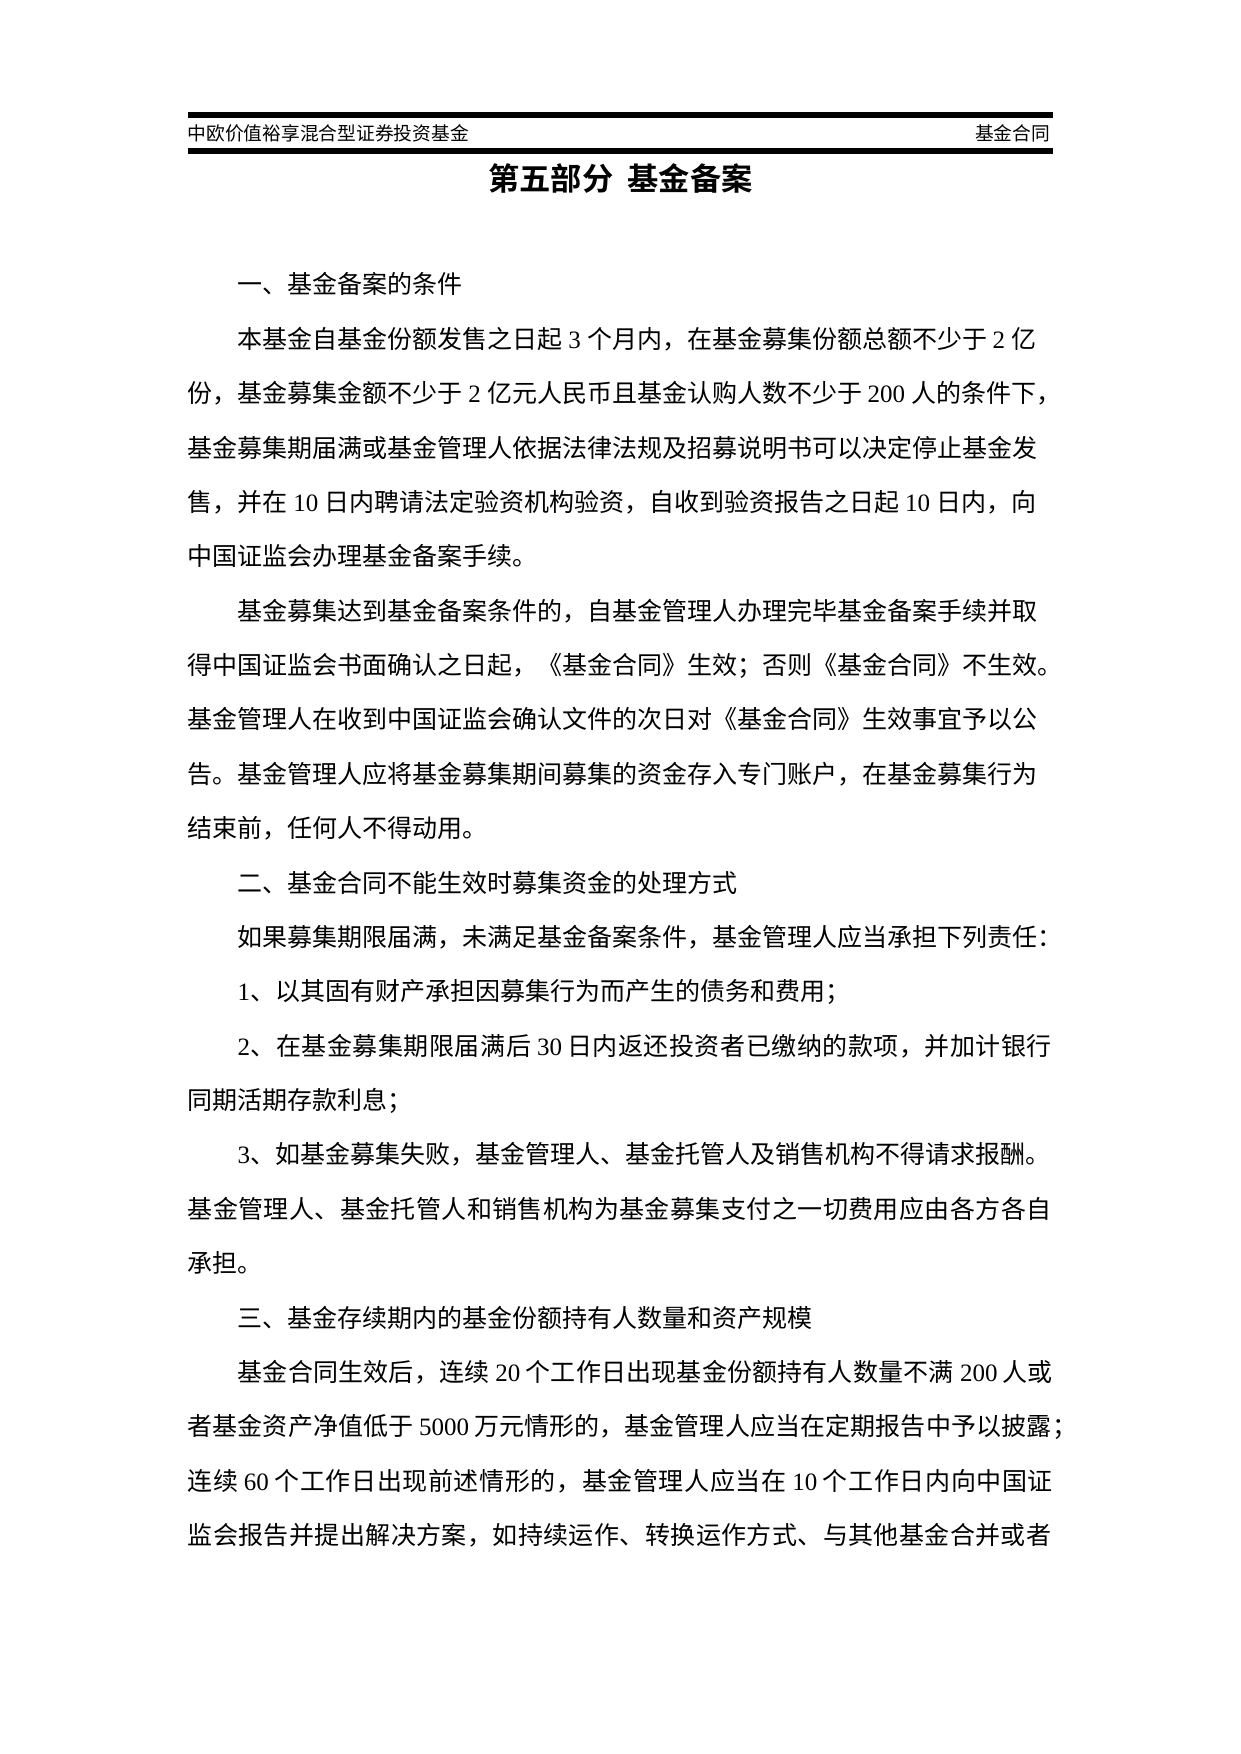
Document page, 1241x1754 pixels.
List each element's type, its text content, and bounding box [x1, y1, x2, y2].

text 三、基金存续期内的基金份额持有人数量和资产规模 [187, 1298, 1053, 1334]
text 3、如基金募集失败，基金管理人、基金托管人及销售机构不得请求报酬。基金管理人、基金托管人和销售机构为基金募集支付之一切费用应由各方各自承担。 [187, 1135, 1053, 1280]
text 本基金自基金份额发售之日起 3 个月内，在基金募集份额总额不少于 2 亿份，基金募集金额不少于 2 亿元人民币且基金认购人数不少于 200 人的条件下，基金募集期届满或基金管理人依据法律法规及招募说明书可以决定停止基金发售，并在 10 日内聘请法定验资机构验资，自收到验资报告之日起 10 日内，向中国证监会办理基金备案手续。 [187, 319, 1053, 573]
text 2、在基金募集期限届满后30日内返还投资者已缴纳的款项，并加计银行同期活期存款利息； [187, 1026, 1053, 1117]
text 如果募集期限届满，未满足基金备案条件，基金管理人应当承担下列责任： [187, 917, 1053, 954]
text 一、基金备案的条件 [187, 265, 1053, 301]
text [187, 1352, 1053, 1552]
subtitle 第五部分 基金备案 [187, 154, 1053, 199]
text 二、基金合同不能生效时募集资金的处理方式 [187, 863, 1053, 899]
text 1、以其固有财产承担因募集行为而产生的债务和费用； [187, 972, 1053, 1008]
text 基金募集达到基金备案条件的，自基金管理人办理完毕基金备案手续并取得中国证监会书面确认之日起，《基金合同》生效；否则《基金合同》不生效。基金管理人在收到中国证监会确认文件的次日对《基金合同》生效事宜予以公告。基金管理人应将基金募集期间募集的资金存入专门账户，在基金募集行为结束前，任何人不得动用。 [187, 591, 1053, 845]
